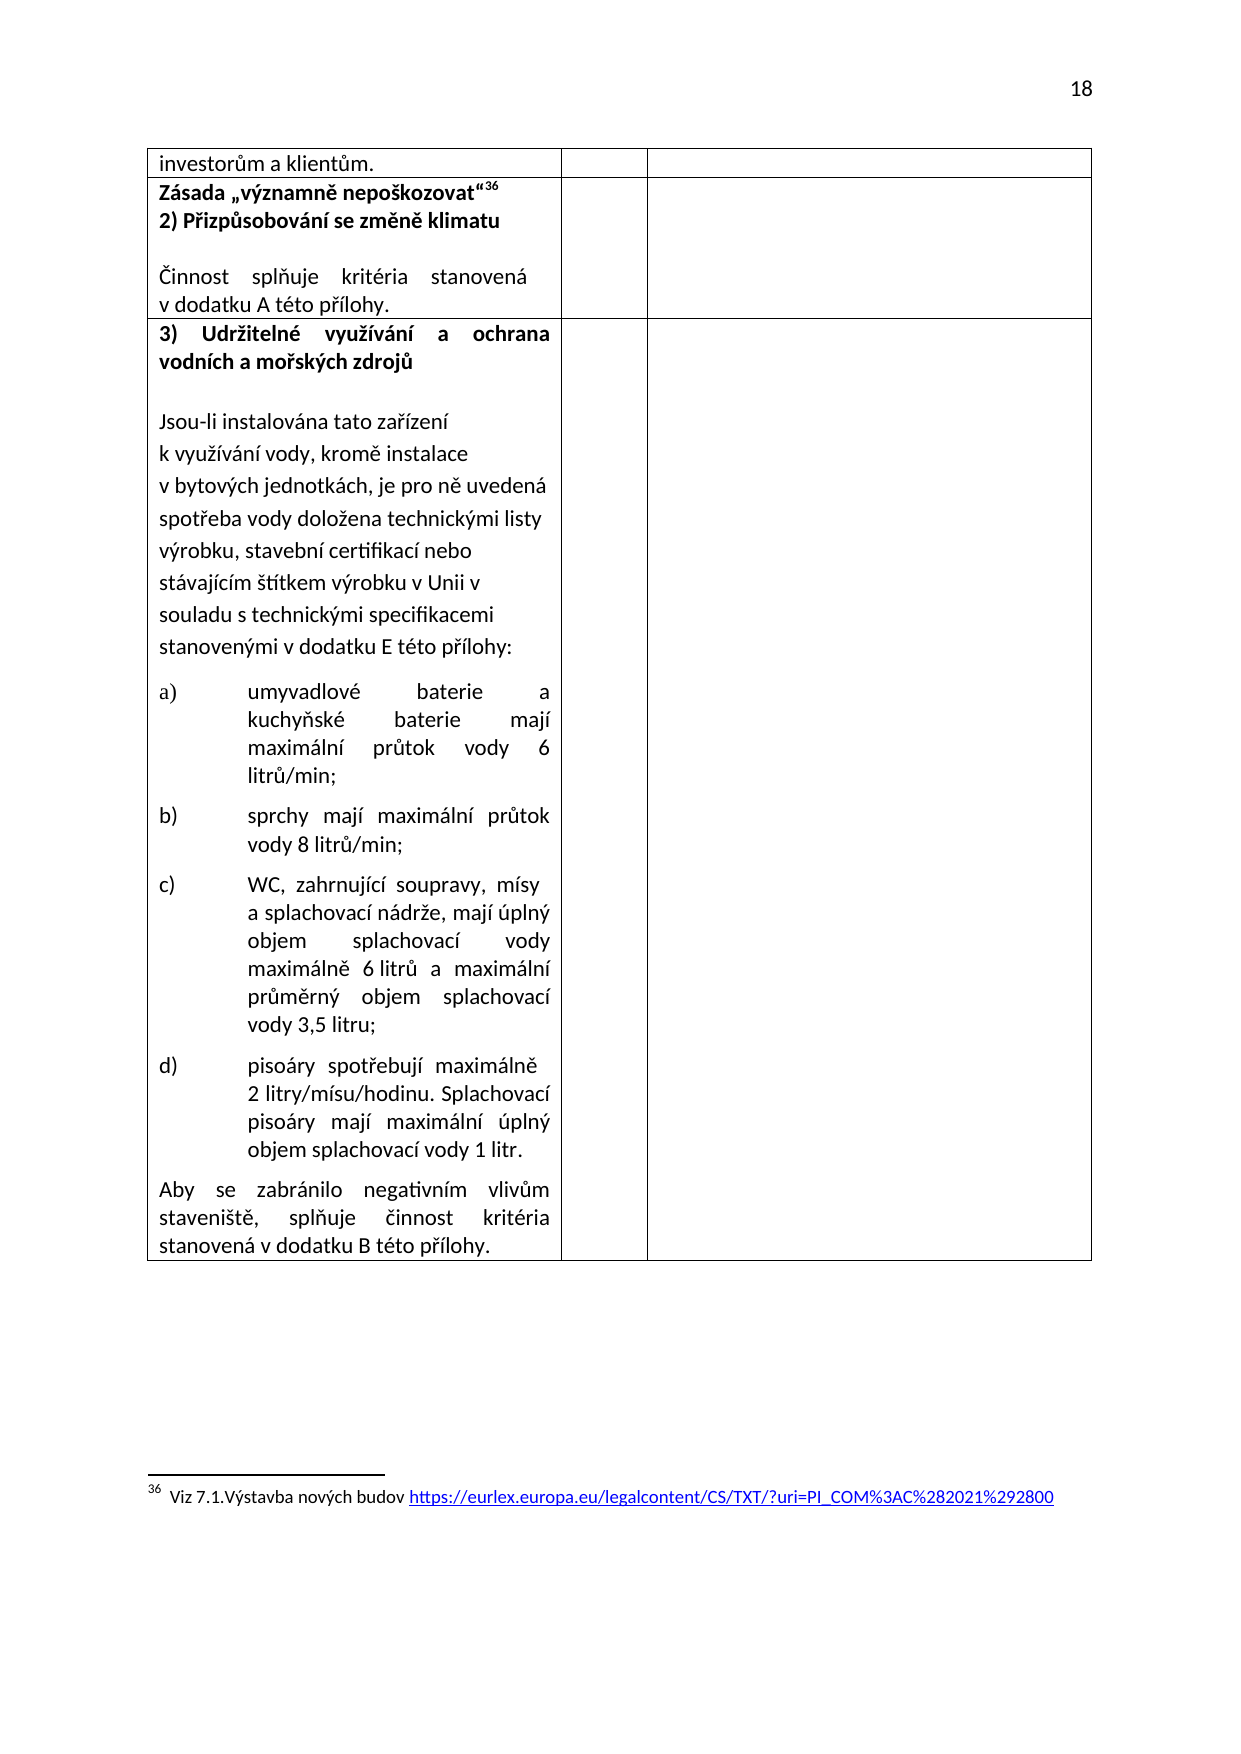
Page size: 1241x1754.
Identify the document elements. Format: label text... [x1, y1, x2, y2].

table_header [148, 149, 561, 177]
table_cell [648, 178, 1091, 318]
table_cell [562, 178, 647, 318]
table_header [562, 149, 647, 177]
table_cell 3) Udržitelné využívání a ochrana vodních a mořských zdrojů Jsou-li instalována tato zařízení k využívání vody, kromě instalace v bytových jednotkách, je pro ně uvedená spotřeba vody doložena technickými listy výrobku, stavební certifikací nebo stávajícím štítkem výrobku v Unii v souladu s technickými specifikacemi stanovenými v dodatku E této přílohy: a) umyvadlové baterie a kuchyňské baterie mají maximální průtok vody 6 litrů/min; b) sprchy mají maximální průtok vody 8 litrů/min; c) WC, zahrnující soupravy, mísy a splachovací nádrže, mají úplný objem splachovací vody maximálně 6 litrů a maximální průměrný objem splachovací vody 3,5 litru; d) pisoáry spotřebují maximálně 2 litry/mísu/hodinu. Splachovací pisoáry mají maximální úplný objem splachovací vody 1 litr. Aby se zabránilo negativním vlivům staveniště, splňuje činnost kritéria stanovená v dodatku B této přílohy. [148, 319, 561, 1259]
table_cell Zásada „významně nepoškozovat“ 2) Přizpůsobování se změně klimatu Činnost splňuje kritéria stanovená v dodatku A této přílohy. [148, 178, 561, 318]
table_header [648, 149, 1091, 177]
table_cell [648, 319, 1091, 1259]
table_cell [562, 319, 647, 1259]
